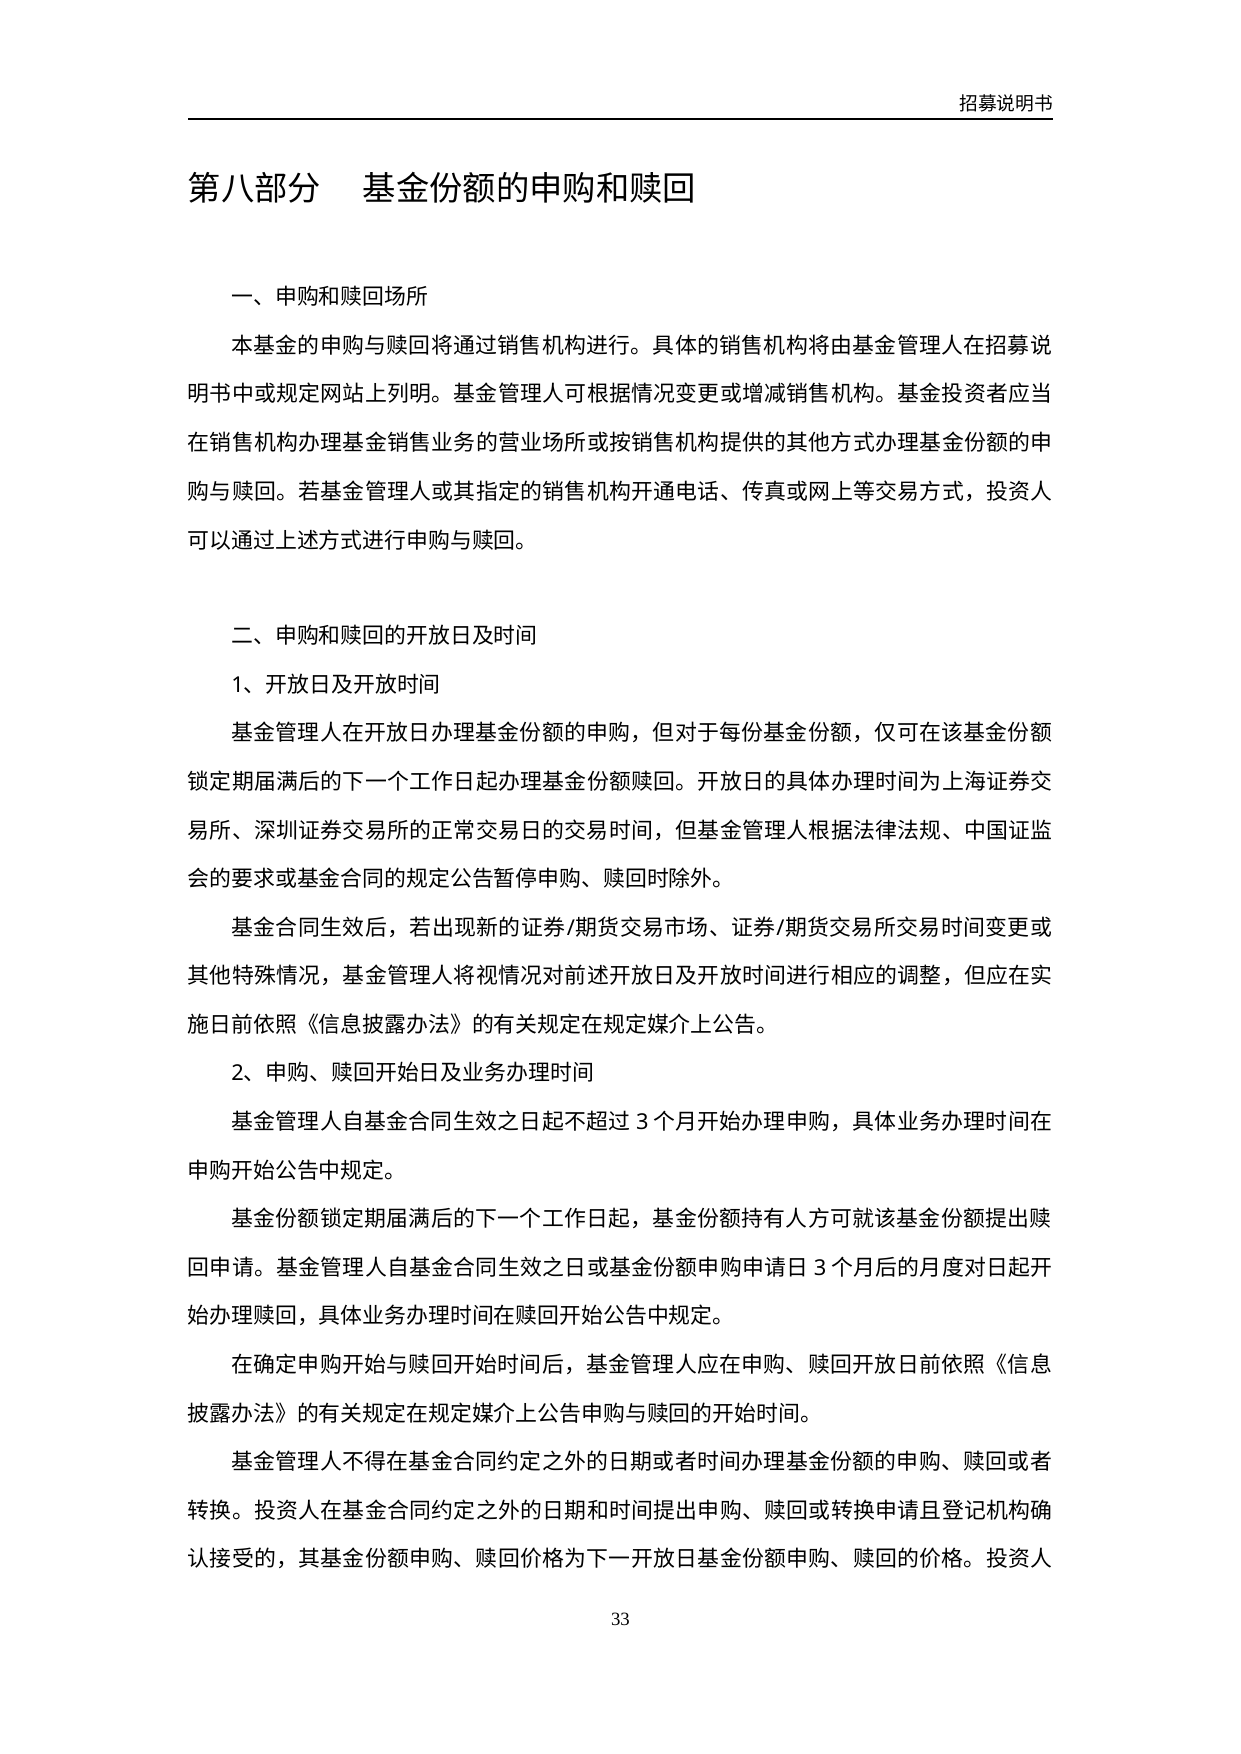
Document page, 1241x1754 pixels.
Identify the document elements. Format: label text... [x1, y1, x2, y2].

text 二、申购和赎回的开放日及时间 [187, 618, 1053, 651]
text 基金份额锁定期届满后的下一个工作日起，基金份额持有人方可就该基金份额提出赎回申请。基金管理人自基金合同生效之日或基金份额申购申请日3个月后的月度对日起开始办理赎回，具体业务办理时间在赎回开始公告中规定。 [187, 1201, 1053, 1331]
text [187, 1443, 1053, 1573]
text 基金管理人在开放日办理基金份额的申购，但对于每份基金份额，仅可在该基金份额锁定期届满后的下一个工作日起办理基金份额赎回。开放日的具体办理时间为上海证券交易所、深圳证券交易所的正常交易日的交易时间，但基金管理人根据法律法规、中国证监会的要求或基金合同的规定公告暂停申购、赎回时除外。 [187, 715, 1053, 893]
text 本基金的申购与赎回将通过销售机构进行。具体的销售机构将由基金管理人在招募说明书中或规定网站上列明。基金管理人可根据情况变更或增减销售机构。基金投资者应当在销售机构办理基金销售业务的营业场所或按销售机构提供的其他方式办理基金份额的申购与赎回。若基金管理人或其指定的销售机构开通电话、传真或网上等交易方式，投资人可以通过上述方式进行申购与赎回。 [187, 327, 1053, 555]
subtitle 基金份额的申购和赎回 [187, 162, 1053, 210]
text 基金合同生效后，若出现新的证券/期货交易市场、证券/期货交易所交易时间变更或其他特殊情况，基金管理人将视情况对前述开放日及开放时间进行相应的调整，但应在实施日前依照《信息披露办法》的有关规定在规定媒介上公告。 [187, 909, 1053, 1039]
text 基金管理人自基金合同生效之日起不超过3个月开始办理申购，具体业务办理时间在申购开始公告中规定。 [187, 1103, 1053, 1185]
text 一、申购和赎回场所 [187, 279, 1053, 311]
text 在确定申购开始与赎回开始时间后，基金管理人应在申购、赎回开放日前依照《信息披露办法》的有关规定在规定媒介上公告申购与赎回的开始时间。 [187, 1346, 1053, 1428]
text 1、开放日及开放时间 [187, 666, 1053, 699]
text 2、申购、赎回开始日及业务办理时间 [187, 1055, 1053, 1088]
